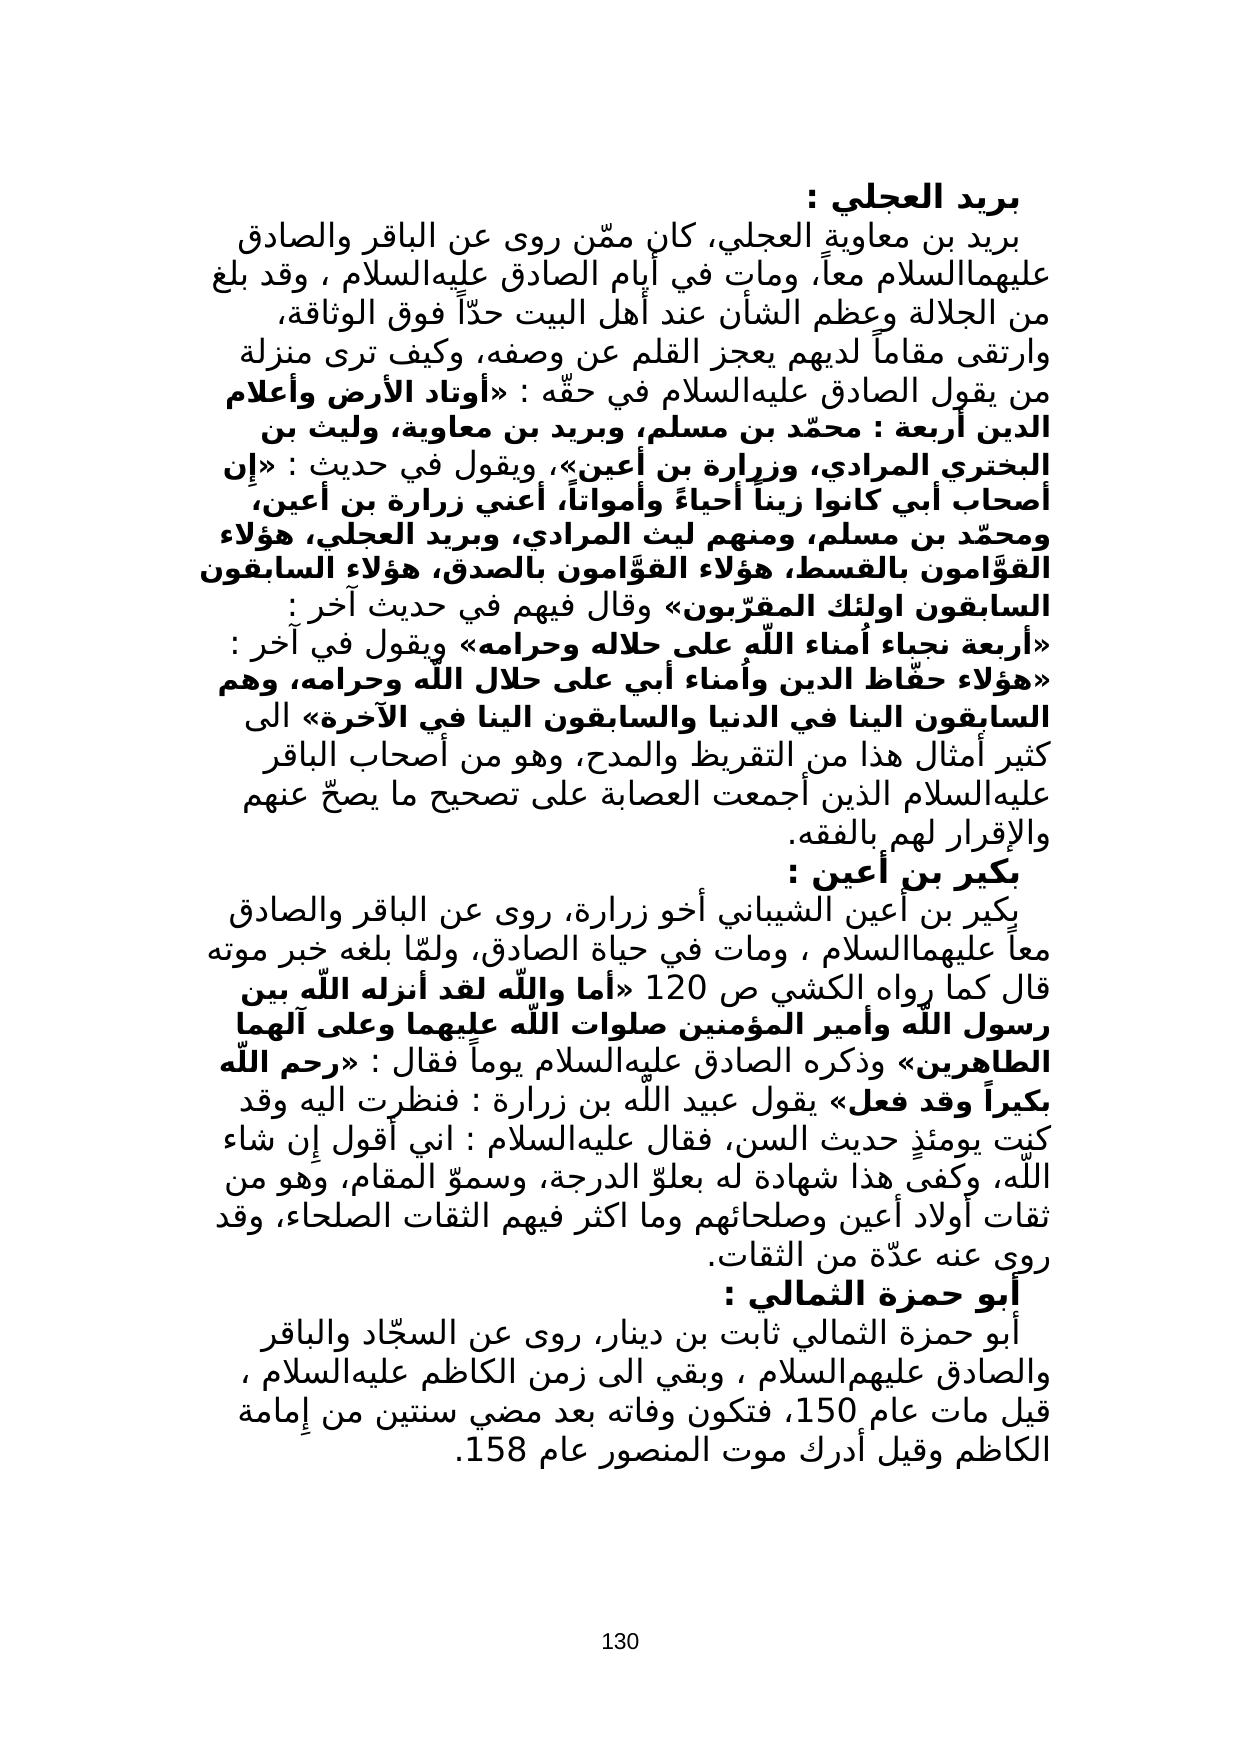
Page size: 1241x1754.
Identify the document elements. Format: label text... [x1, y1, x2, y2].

text بريد بن معاوية العجلي، كان ممّن روى عن الباقر والصادق عليهما‌السلام معاً، ومات في أيام الصادق عليه‌السلام ، وقد بلغ من الجلالة وعظم الشأن عند أهل البيت حدّاً فوق الوثاقة، وارتقى مقاماً لديهم يعجز القلم عن وصفه، وكيف ترى منزلة من يقول الصادق عليه‌السلام في حقّه : «أوتاد الأرض وأعلام الدين أربعة : محمّد بن مسلم، وبريد بن معاوية، وليث بن البختري المرادي، وزرارة بن أعين»، ويقول في حديث : «إِن أصحاب أبي كانوا زيناً أحياءً وأمواتاً، أعني زرارة بن أعين، ومحمّد بن مسلم، ومنهم ليث المرادي، وبريد العجلي، هؤلاء القوَّامون بالقسط، هؤلاء القوَّامون بالصدق، هؤلاء السابقون السابقون اولئك المقرّبون» وقال فيهم في حديث آخر : «أربعة نجباء اُمناء اللّه على حلاله وحرامه» ويقول في آخر : «هؤلاء حفّاظ الدين واُمناء أبي على حلال اللّه وحرامه، وهم السابقون الينا في الدنيا والسابقون الينا في الآخرة» الى كثير أمثال هذا من التقريظ والمدح، وهو من أصحاب الباقر عليه‌السلام الذين أجمعت العصابة على تصحيح ما يصحّ عنهم والإقرار لهم بالفقه. [189, 216, 1051, 852]
text بكير بن أعين : [189, 852, 1051, 891]
text أبو حمزة الثمالي ثابت بن دينار، روى عن السجّاد والباقر والصادق عليهم‌السلام ، وبقي الى زمن الكاظم عليه‌السلام ، قيل مات عام 150، فتكون وفاته بعد مضي سنتين من إِمامة الكاظم وقيل أدرك موت المنصور عام 158. [189, 1313, 1051, 1469]
text أبو حمزة الثمالي : [189, 1274, 1051, 1313]
text بريد العجلي : [189, 177, 1051, 216]
text بكير بن أعين الشيباني أخو زرارة، روى عن الباقر والصادق معاً عليهما‌السلام ، ومات في حياة الصادق، ولمّا بلغه خبر موته قال كما رواه الكشي ص 120 «أما واللّه لقد أنزله اللّه بين رسول اللّه وأمير المؤمنين صلوات اللّه عليهما وعلى آلهما الطاهرين» وذكره الصادق عليه‌السلام يوماً فقال : «رحم اللّه بكيراً وقد فعل» يقول عبيد اللّه بن زرارة : فنظرت اليه وقد كنت يومئذٍ حديث السن، فقال عليه‌السلام : اني أقول إِن شاء اللّه، وكفى هذا شهادة له بعلوّ الدرجة، وسموّ المقام، وهو من ثقات أولاد أعين وصلحائهم وما اكثر فيهم الثقات الصلحاء، وقد روى عنه عدّة من الثقات. [189, 891, 1051, 1274]
